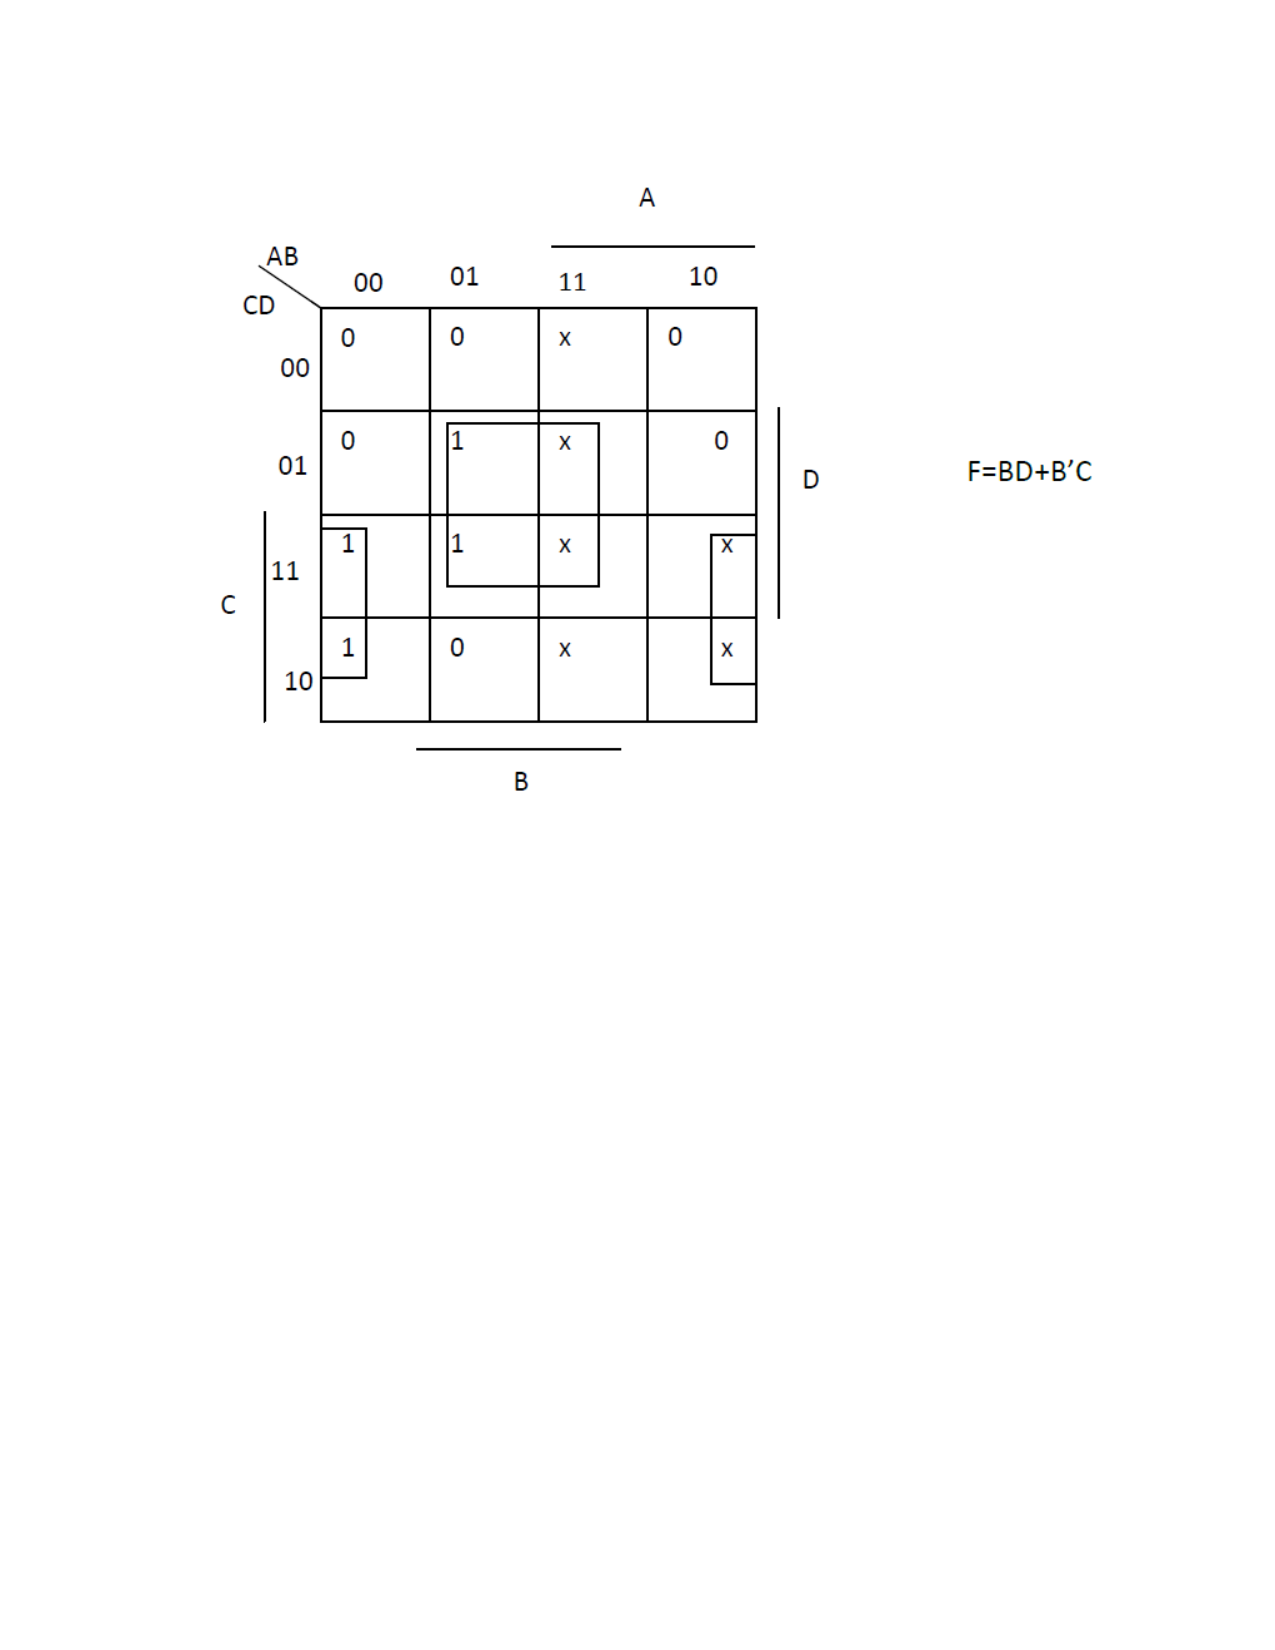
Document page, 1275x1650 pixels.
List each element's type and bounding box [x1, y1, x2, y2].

picture [150, 150, 1119, 792]
